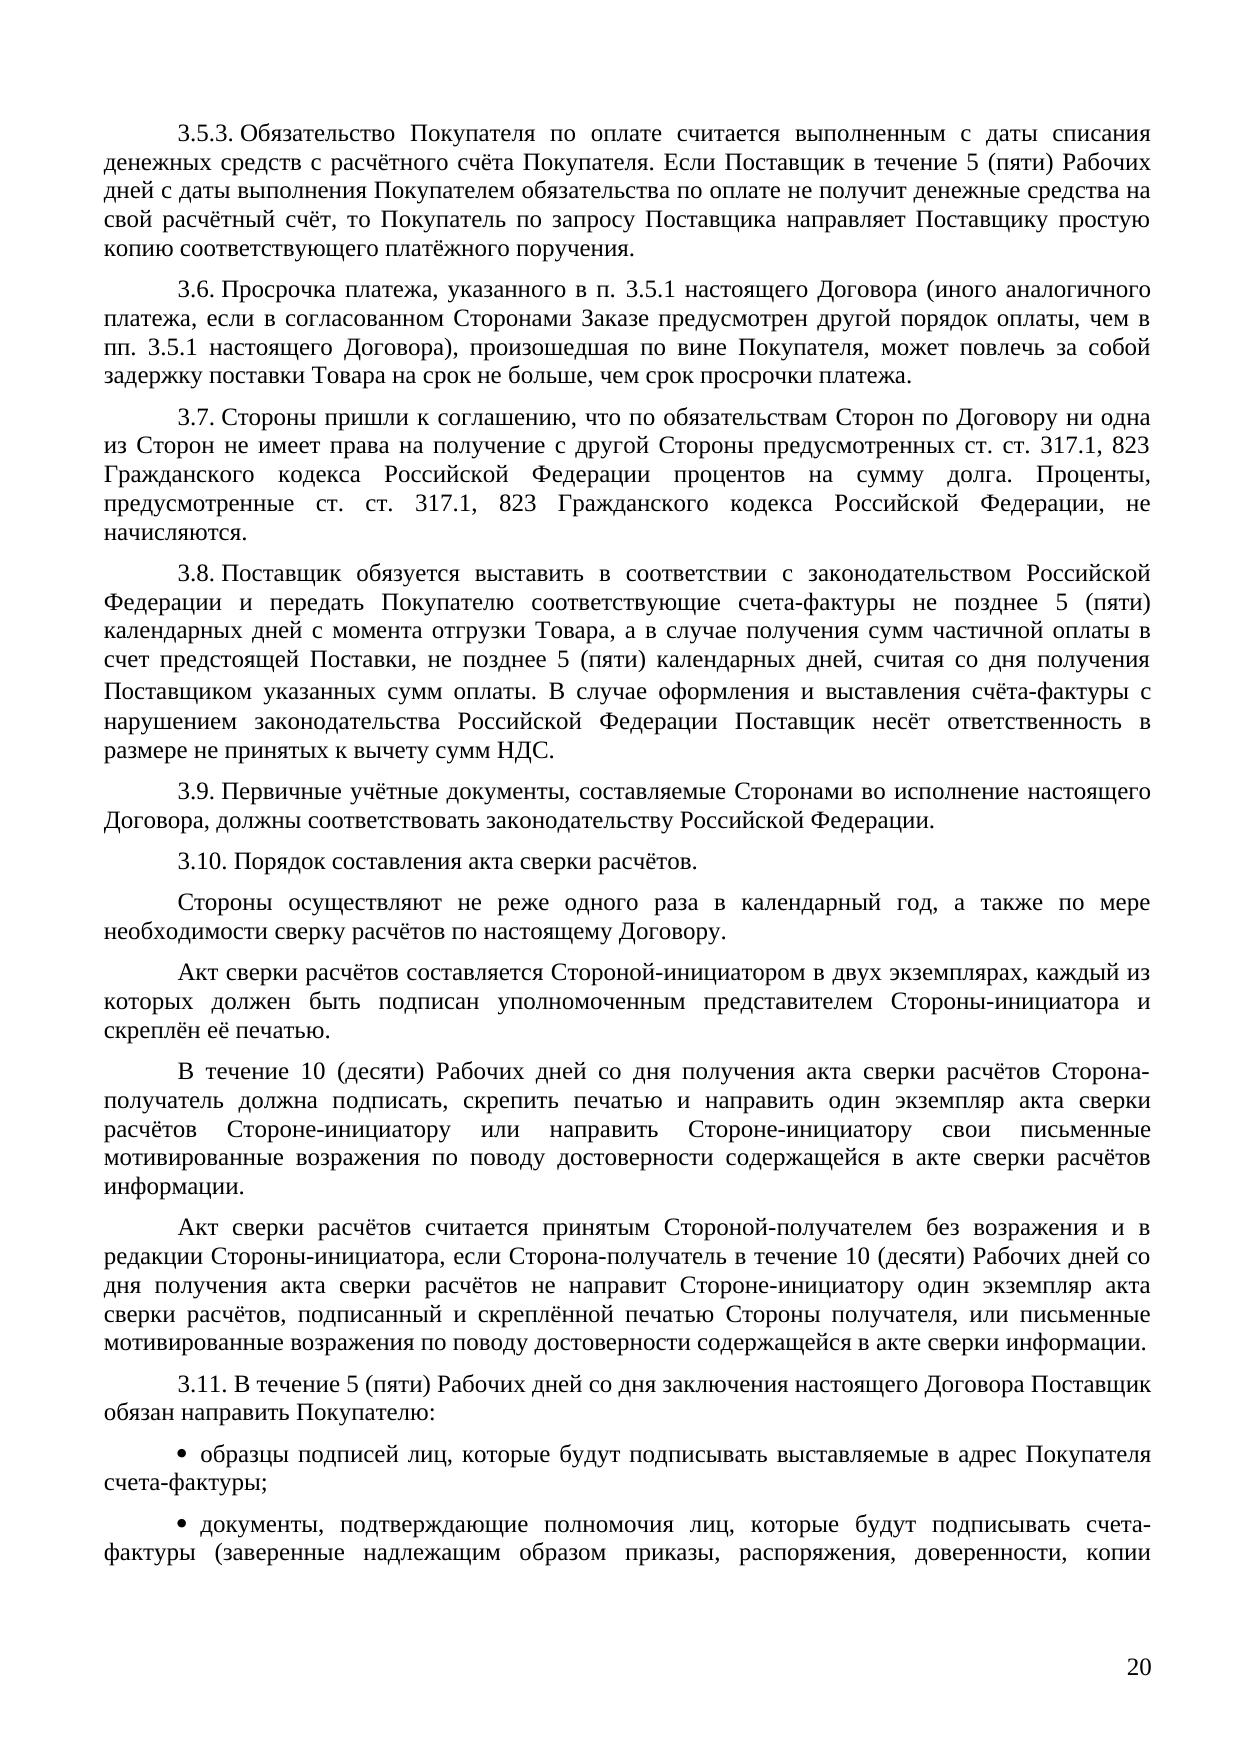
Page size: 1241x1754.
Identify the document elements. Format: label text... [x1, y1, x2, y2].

list Поставщик обязуется выставить в соответствии с законодательством Российской Федерации и передать Покупателю соответствующие счета-фактуры не позднее 5 (пяти) календарных дней с момента отгрузки Товара, а в случае получения сумм частичной оплаты в счет предстоящей Поставки, не позднее 5 (пяти) календарных дней, считая со дня получения Поставщиком указанных сумм оплаты. В случае оформления и выставления счёта-фактуры с нарушением законодательства Российской Федерации Поставщик несёт ответственность в размере не принятых к вычету сумм НДС. [103, 558, 1152, 764]
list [103, 1509, 1152, 1566]
text В течение 10 (десяти) Рабочих дней со дня получения акта сверки расчётов Сторона-получатель должна подписать, скрепить печатью и направить один экземпляр акта сверки расчётов Стороне-инициатору или направить Стороне-инициатору свои письменные мотивированные возражения по поводу достоверности содержащейся в акте сверки расчётов информации. [103, 1056, 1152, 1200]
text Акт сверки расчётов считается принятым Стороной-получателем без возражения и в редакции Стороны-инициатора, если Сторона-получатель в течение 10 (десяти) Рабочих дней со дня получения акта сверки расчётов не направит Стороне-инициатору один экземпляр акта сверки расчётов, подписанный и скреплённой печатью Стороны получателя, или письменные мотивированные возражения по поводу достоверности содержащейся в акте сверки информации. [103, 1212, 1152, 1356]
list образцы подписей лиц, которые будут подписывать выставляемые в адрес Покупателя счета-фактуры; [103, 1439, 1152, 1496]
list Первичные учётные документы, составляемые Сторонами во исполнение настоящего Договора, должны соответствовать законодательству Российской Федерации. [103, 776, 1152, 834]
list Обязательство Покупателя по оплате считается выполненным с даты списания денежных средств с расчётного счёта Покупателя. Если Поставщик в течение 5 (пяти) Рабочих дней с даты выполнения Покупателем обязательства по оплате не получит денежные средства на свой расчётный счёт, то Покупатель по запросу Поставщика направляет Поставщику простую копию соответствующего платёжного поручения. [103, 118, 1152, 262]
text Акт сверки расчётов составляется Стороной-инициатором в двух экземплярах, каждый из которых должен быть подписан уполномоченным представителем Стороны-инициатора и скреплён её печатью. [103, 957, 1152, 1044]
list В течение 5 (пяти) Рабочих дней со дня заключения настоящего Договора Поставщик обязан направить Покупателю: [103, 1369, 1152, 1426]
text Стороны осуществляют не реже одного раза в календарный год, а также по мере необходимости сверку расчётов по настоящему Договору. [103, 887, 1152, 945]
list Порядок составления акта сверки расчётов. [103, 846, 1152, 875]
list Просрочка платежа, указанного в п. 3.5.1 настоящего Договора (иного аналогичного платежа, если в согласованном Сторонами Заказе предусмотрен другой порядок оплаты, чем в пп. 3.5.1 настоящего Договора), произошедшая по вине Покупателя, может повлечь за собой задержку поставки Товара на срок не больше, чем срок просрочки платежа. [103, 274, 1152, 389]
list Стороны пришли к соглашению, что по обязательствам Сторон по Договору ни одна из Сторон не имеет права на получение с другой Стороны предусмотренных ст. ст. 317.1, 823 Гражданского кодекса Российской Федерации процентов на сумму долга. Проценты, предусмотренные ст. ст. 317.1, 823 Гражданского кодекса Российской Федерации, не начисляются. [103, 402, 1152, 546]
